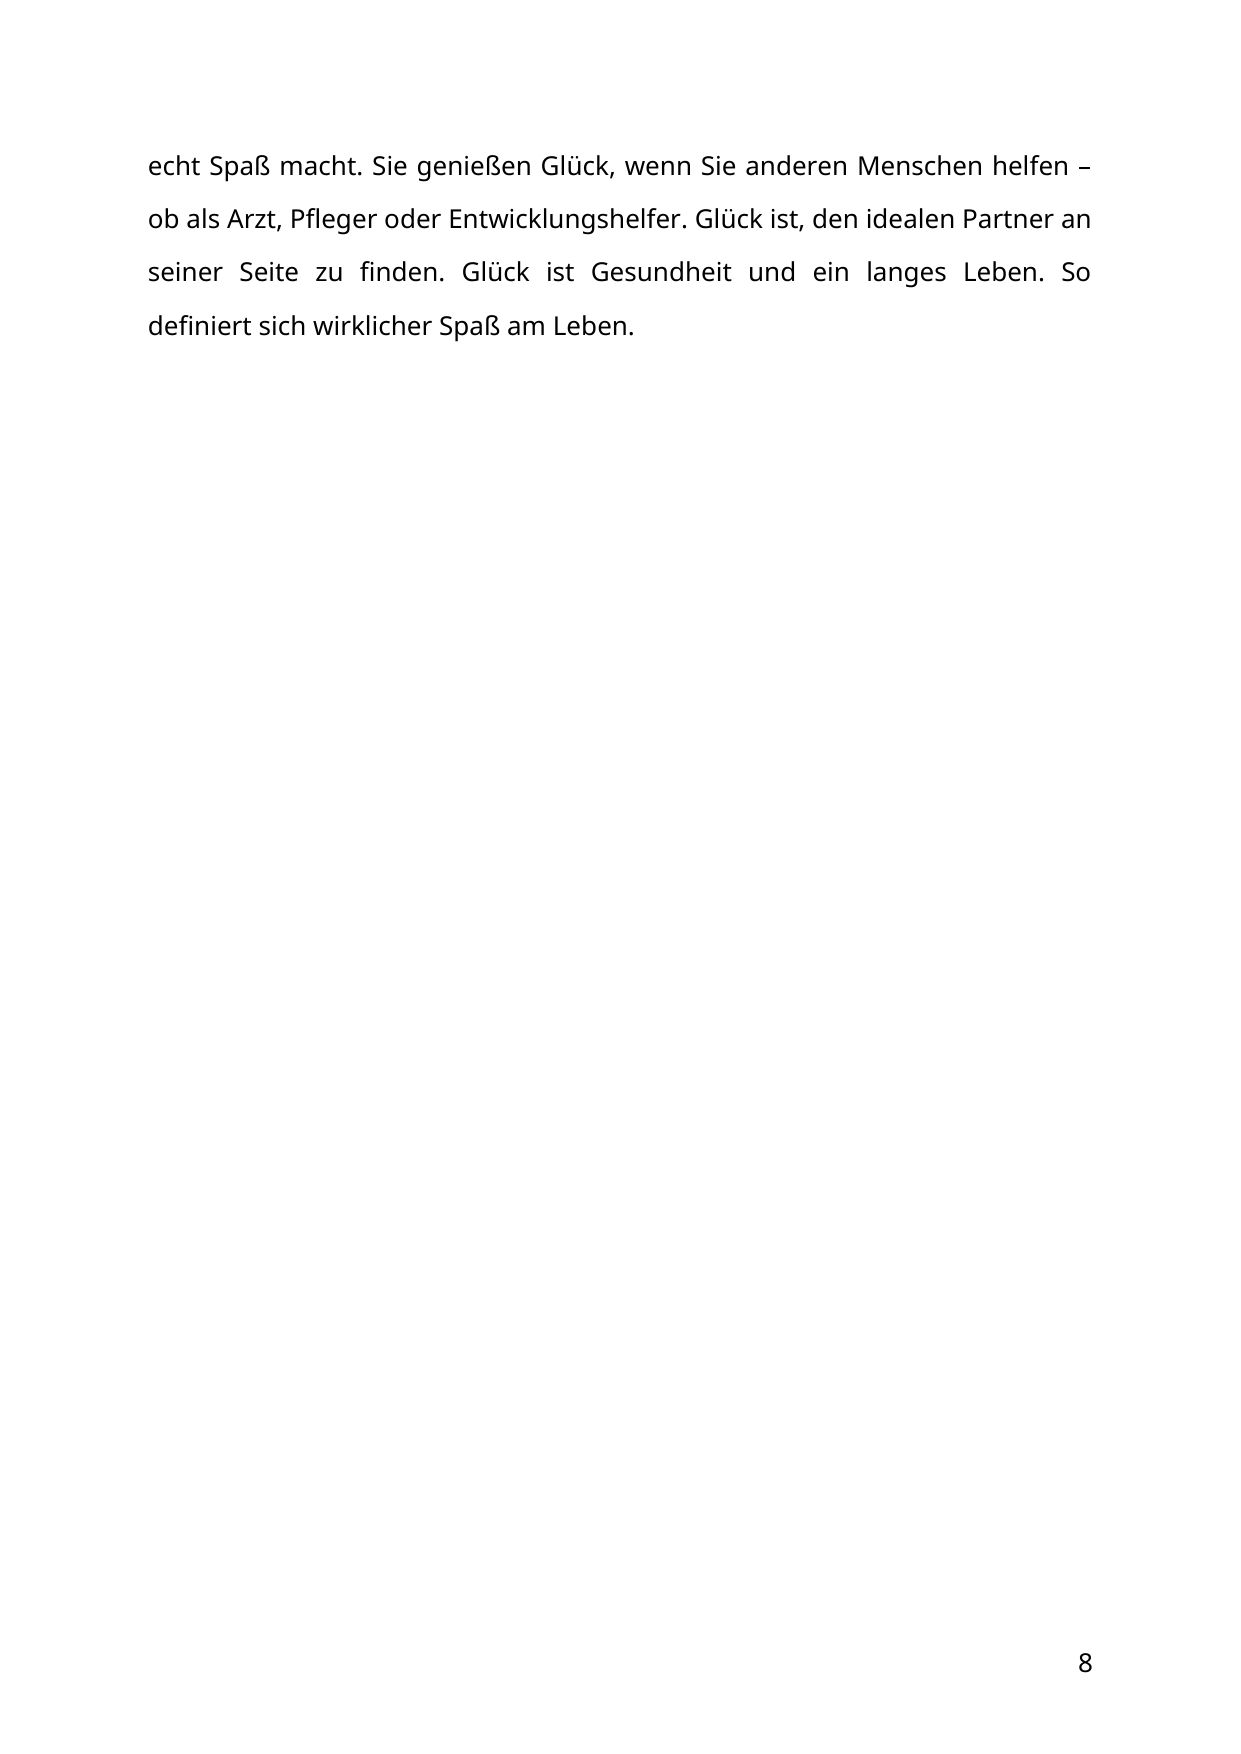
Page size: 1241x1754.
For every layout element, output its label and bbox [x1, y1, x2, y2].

text [148, 148, 1093, 343]
